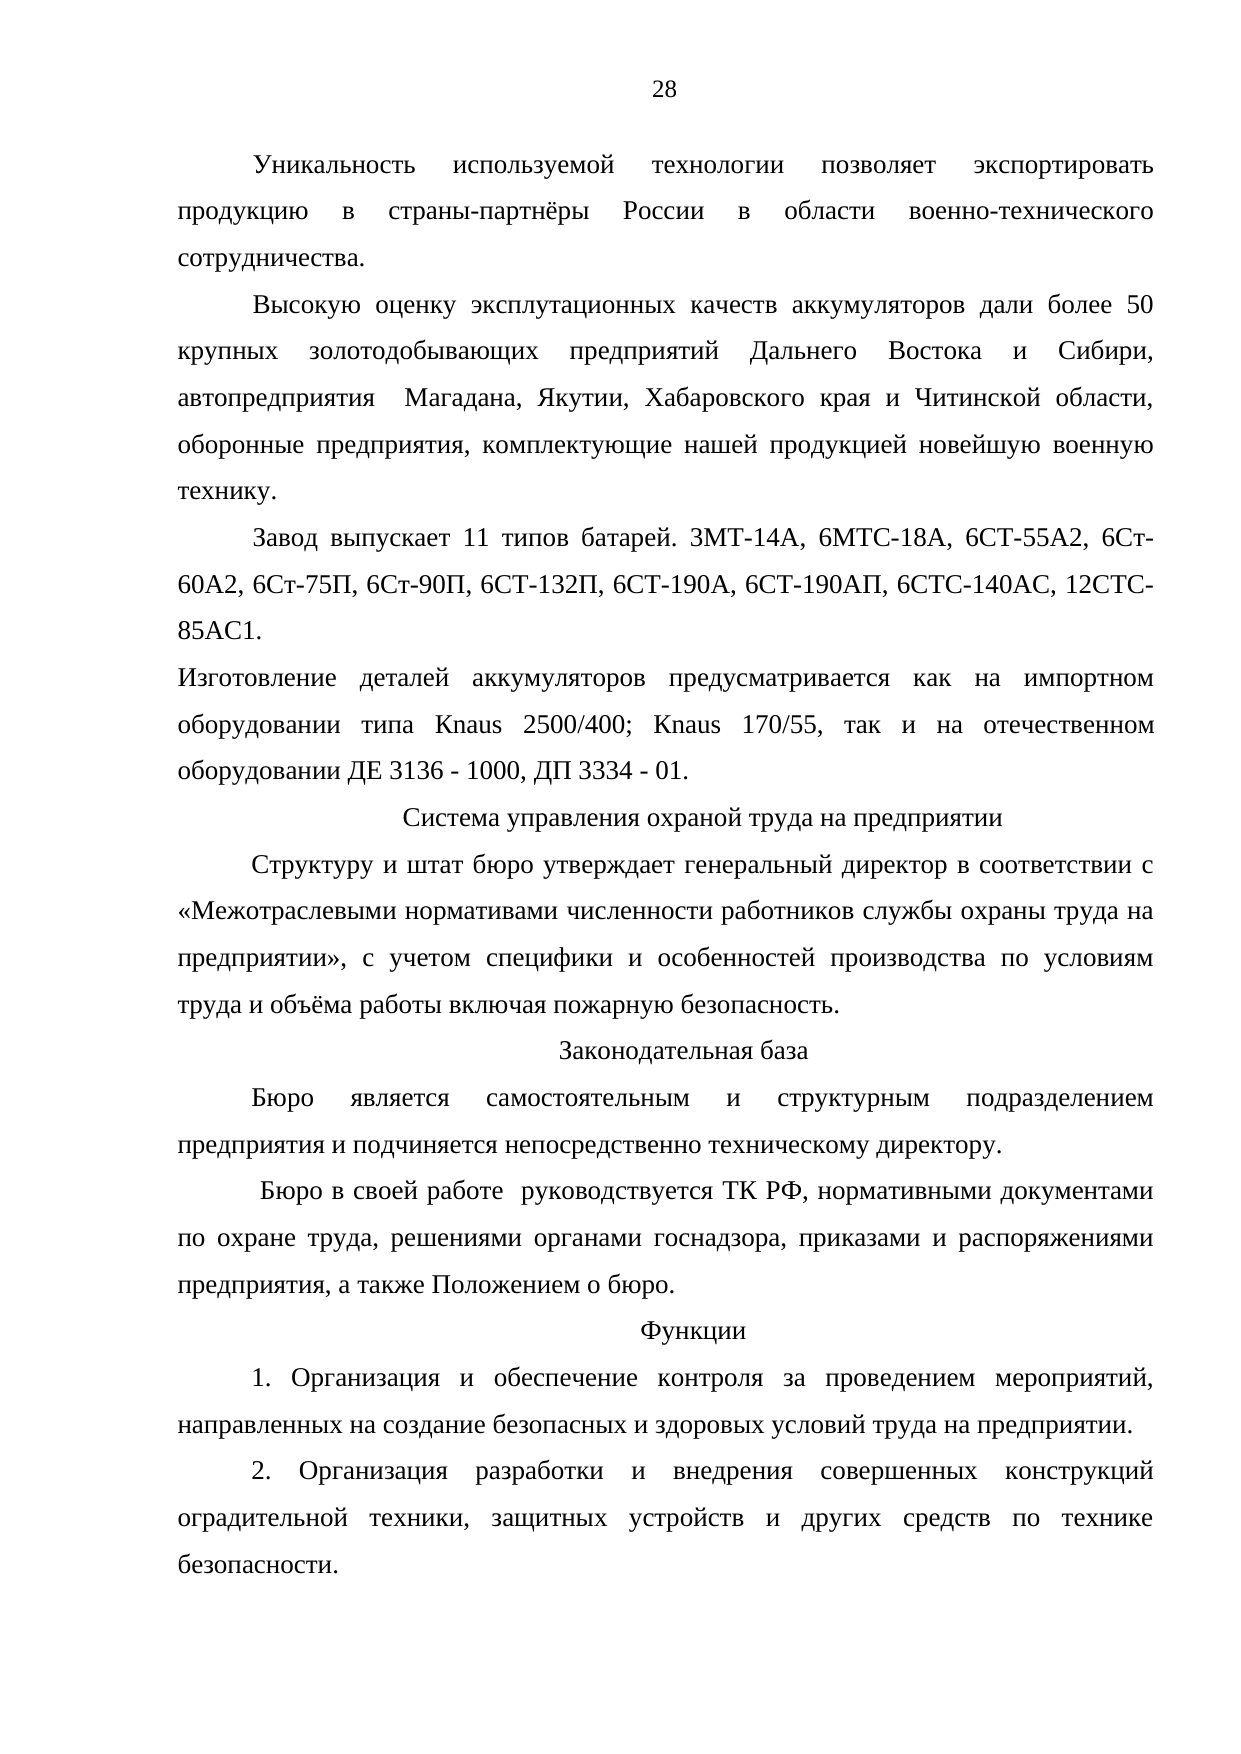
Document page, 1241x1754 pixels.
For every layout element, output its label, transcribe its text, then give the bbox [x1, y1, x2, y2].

text Бюро в своей работе руководствуется ТК РФ, нормативными документами по охране труда, решениями органами госнадзора, приказами и распоряжениями предприятия, а также Положением о бюро. [177, 1174, 1155, 1299]
text Высокую оценку эксплутационных качеств аккумуляторов дали более 50 крупных золотодобывающих предприятий Дальнего Востока и Сибири, автопредприятия Магадана, Якутии, Хабаровского края и Читинской области, оборонные предприятия, комплектующие нашей продукцией новейшую военную технику. [177, 288, 1155, 506]
text Система управления охраной труда на предприятии [177, 801, 1155, 832]
text Функции [158, 1314, 1155, 1346]
text Изготовление деталей аккумуляторов предусматривается как на импортном оборудовании типа Кnaus 2500/400; Кnaus 170/55, так и на отечественном оборудовании ДЕ 3136 - 1000, ДП 3334 - 01. [177, 661, 1155, 786]
text Завод выпускает 11 типов батарей. 3МТ-14А, 6МТС-18А, 6СТ-55А2, 6Ст-60А2, 6Ст-75П, 6Ст-90П, 6СТ-132П, 6СТ-190А, 6СТ-190АП, 6СТС-140АС, 12СТС-85АС1. [177, 521, 1155, 646]
text 2. Организация разработки и внедрения совершенных конструкций оградительной техники, защитных устройств и других средств по технике безопасности. [177, 1454, 1155, 1579]
text Структуру и штат бюро утверждает генеральный директор в соответствии с «Межотраслевыми нормативами численности работников службы охраны труда на предприятии», с учетом специфики и особенностей производства по условиям труда и объёма работы включая пожарную безопасность. [177, 848, 1155, 1019]
text 1. Организация и обеспечение контроля за проведением мероприятий, направленных на создание безопасных и здоровых условий труда на предприятии. [177, 1361, 1155, 1439]
text Бюро является самостоятельным и структурным подразделением предприятия и подчиняется непосредственно техническому директору. [177, 1081, 1155, 1159]
text Законодательная база [138, 1034, 1155, 1066]
text Уникальность используемой технологии позволяет экспортировать продукцию в страны-партнёры России в области военно-технического сотрудничества. [177, 148, 1155, 272]
